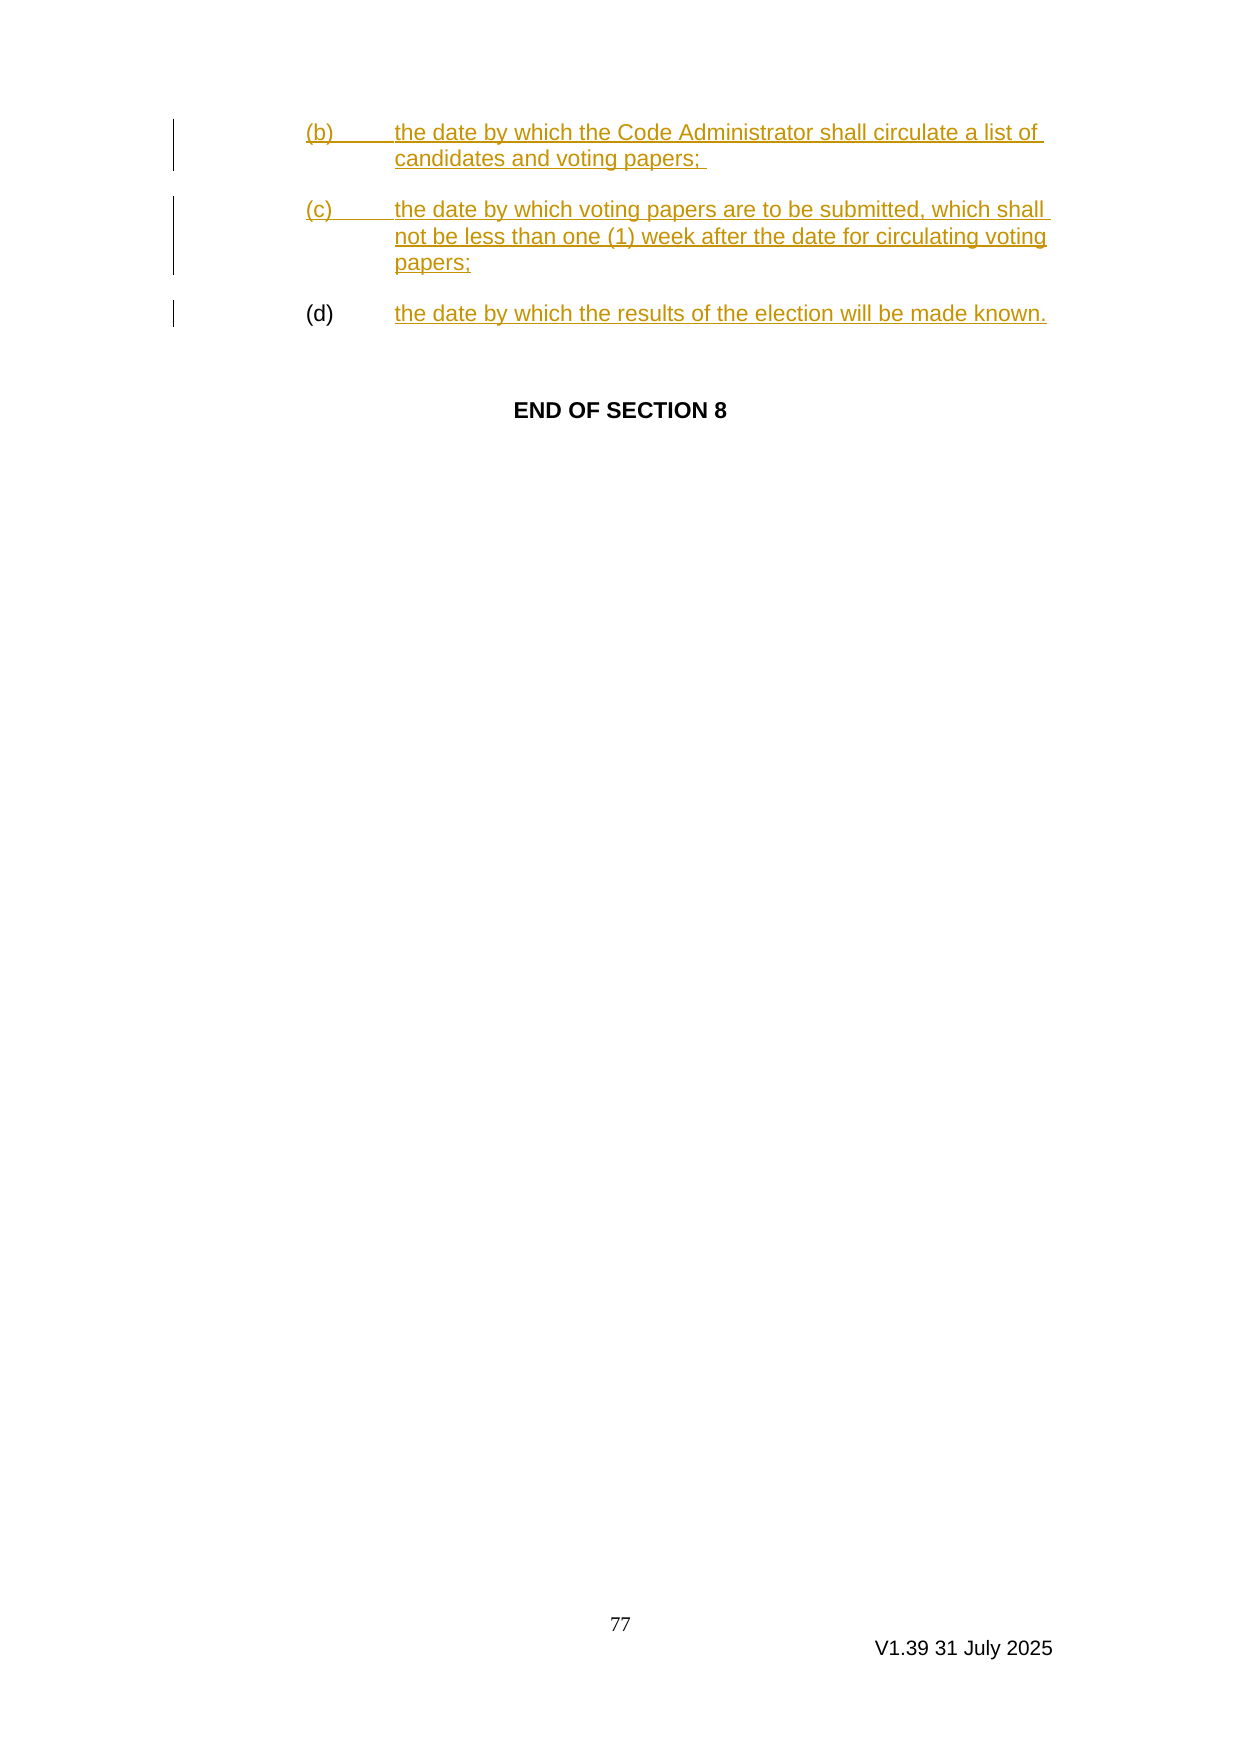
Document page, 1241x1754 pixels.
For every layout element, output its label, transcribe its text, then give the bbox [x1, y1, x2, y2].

text END OF SECTION 8 [187, 397, 1053, 423]
